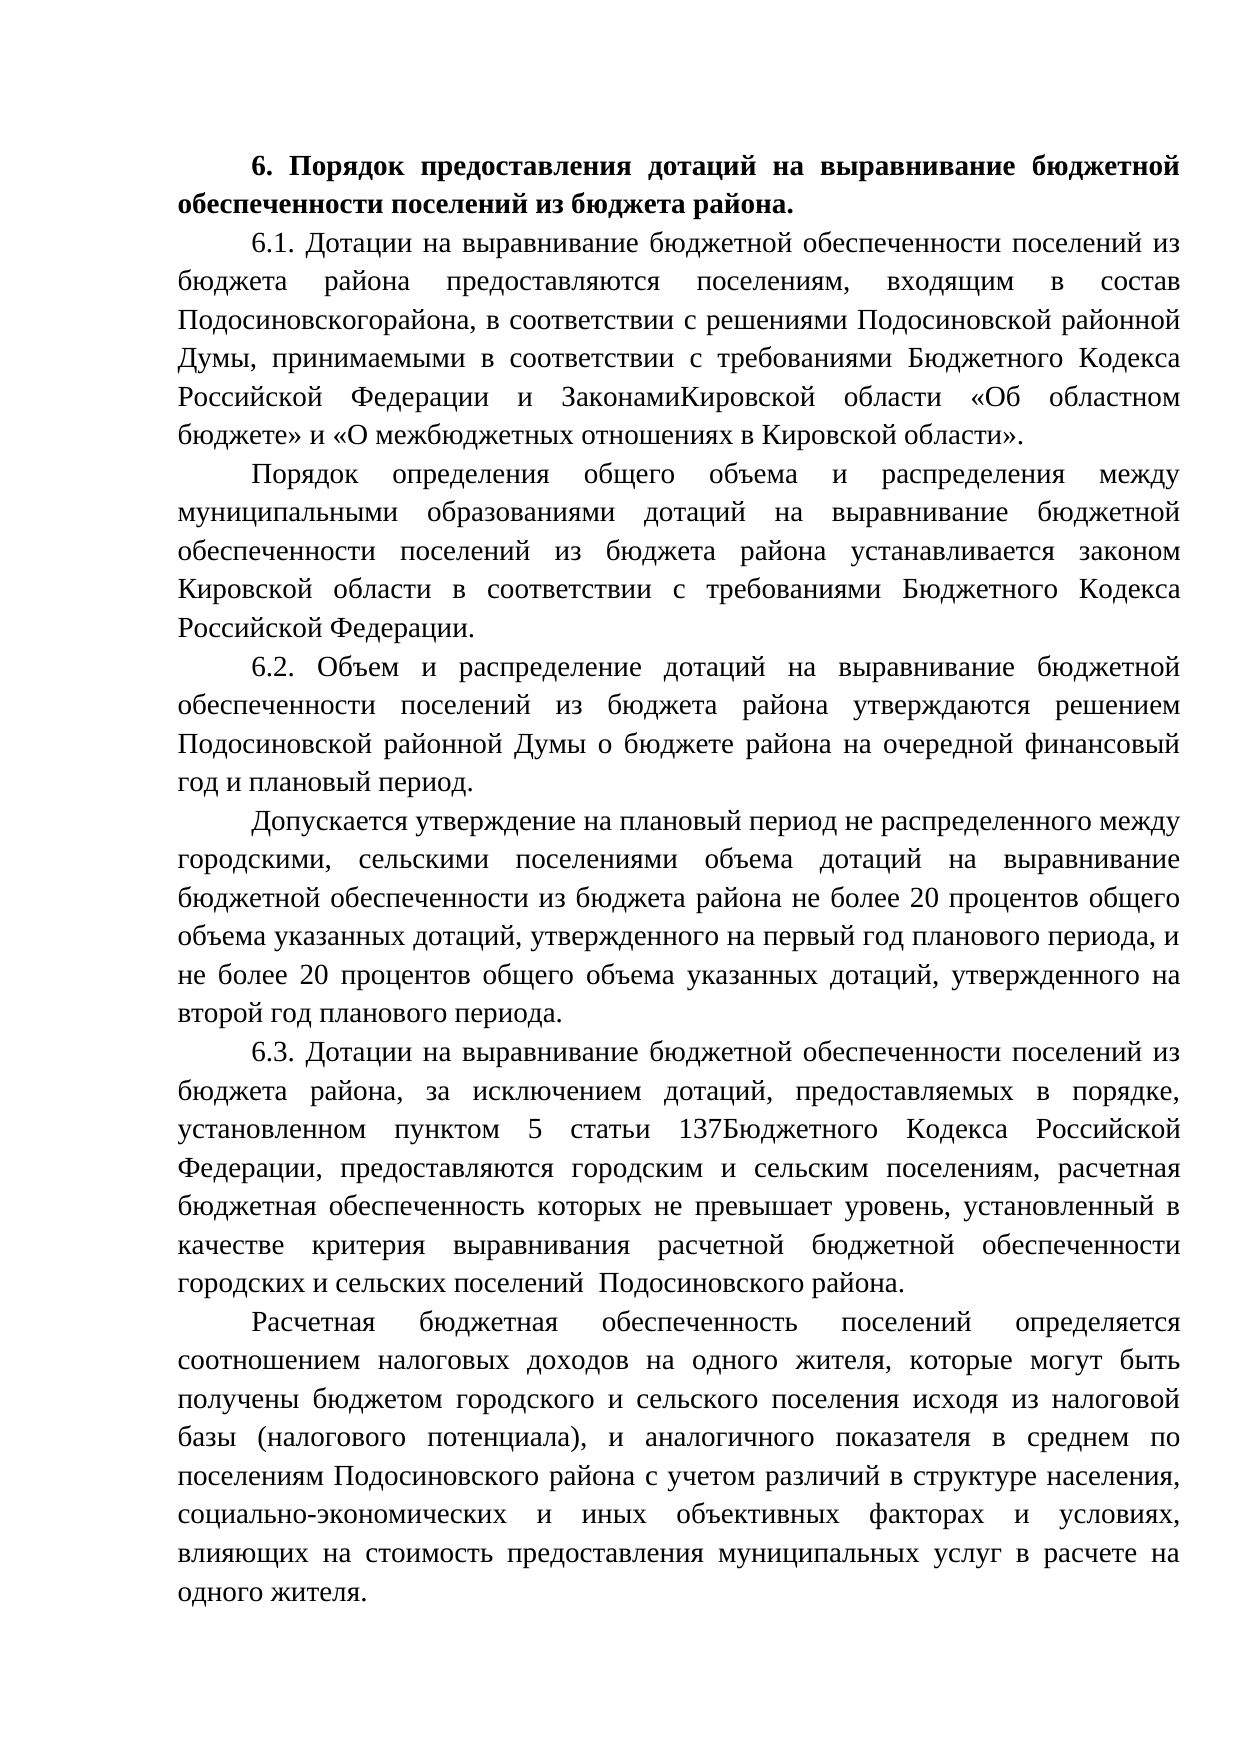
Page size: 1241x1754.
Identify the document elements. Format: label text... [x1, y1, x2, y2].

text Расчетная бюджетная обеспеченность поселений определяется соотношением налоговых доходов на одного жителя, которые могут быть получены бюджетом городского и сельского поселения исходя из налоговой базы (налогового потенциала), и аналогичного показателя в среднем по поселениям Подосиновского района с учетом различий в структуре населения, социально-экономических и иных объективных факторах и условиях, влияющих на стоимость предоставления муниципальных услуг в расчете на одного жителя. [177, 1304, 1181, 1607]
text 6.3. Дотации на выравнивание бюджетной обеспеченности поселений из бюджета района, за исключением дотаций, предоставляемых в порядке, установленном пунктом 5 статьи 137Бюджетного Кодекса Российской Федерации, предоставляются городским и сельским поселениям, расчетная бюджетная обеспеченность которых не превышает уровень, установленный в качестве критерия выравнивания расчетной бюджетной обеспеченности городских и сельских поселений Подосиновского района. [177, 1034, 1181, 1299]
text 6.1. Дотации на выравнивание бюджетной обеспеченности поселений из бюджета района предоставляются поселениям, входящим в состав Подосиновскогорайона, в соответствии с решениями Подосиновской районной Думы, принимаемыми в соответствии с требованиями Бюджетного Кодекса Российской Федерации и ЗаконамиКировской области «Об областном бюджете» и «О межбюджетных отношениях в Кировской области». [177, 225, 1181, 451]
text Порядок определения общего объема и распределения между муниципальными образованиями дотаций на выравнивание бюджетной обеспеченности поселений из бюджета района устанавливается законом Кировской области в соответствии с требованиями Бюджетного Кодекса Российской Федерации. [177, 456, 1181, 644]
text 6.2. Объем и распределение дотаций на выравнивание бюджетной обеспеченности поселений из бюджета района утверждаются решением Подосиновской районной Думы о бюджете района на очередной финансовый год и плановый период. [177, 649, 1181, 798]
text Допускается утверждение на плановый период не распределенного между городскими, сельскими поселениями объема дотаций на выравнивание бюджетной обеспеченности из бюджета района не более 20 процентов общего объема указанных дотаций, утвержденного на первый год планового периода, и не более 20 процентов общего объема указанных дотаций, утвержденного на второй год планового периода. [177, 803, 1181, 1029]
text 6. Порядок предоставления дотаций на выравнивание бюджетной обеспеченности поселений из бюджета района. [177, 148, 1181, 220]
